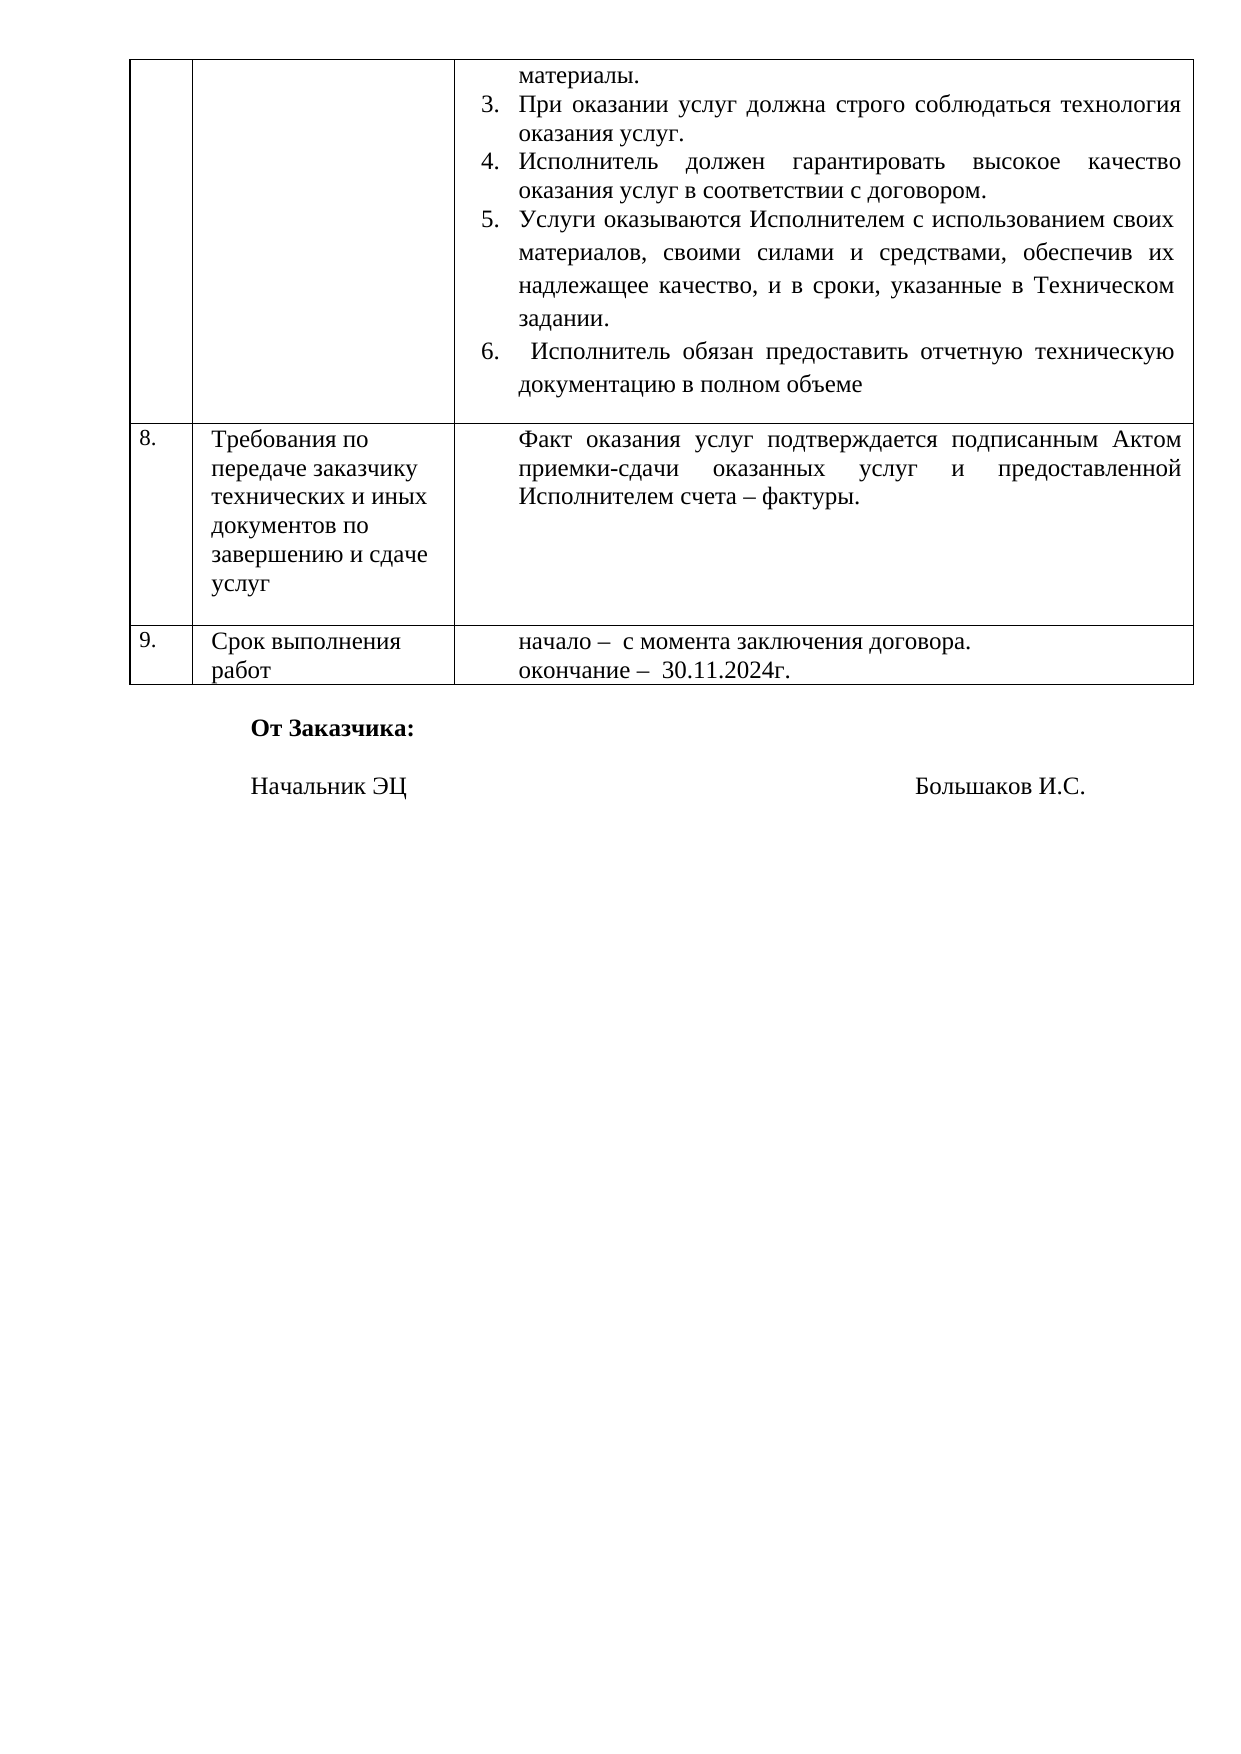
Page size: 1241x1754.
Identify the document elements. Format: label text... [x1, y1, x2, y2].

text Начальник ЭЦ Большаков И.С. [250, 771, 1152, 800]
table_cell начало – с момента заключения договора. окончание – 30.11.2024г. [455, 626, 1193, 684]
text От Заказчика: [250, 713, 1152, 742]
table_cell Требования по передаче заказчику технических и иных документов по завершению и сдаче услуг [193, 424, 454, 625]
table_cell Факт оказания услуг подтверждается подписанным Актом приемки-сдачи оказанных услуг и предоставленной Исполнителем счета – фактуры. [455, 424, 1193, 625]
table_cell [455, 60, 1193, 423]
table_cell [131, 626, 192, 684]
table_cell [193, 60, 454, 423]
table_cell [131, 424, 192, 625]
table_cell [131, 60, 192, 423]
table_cell Срок выполнения работ [193, 626, 454, 684]
